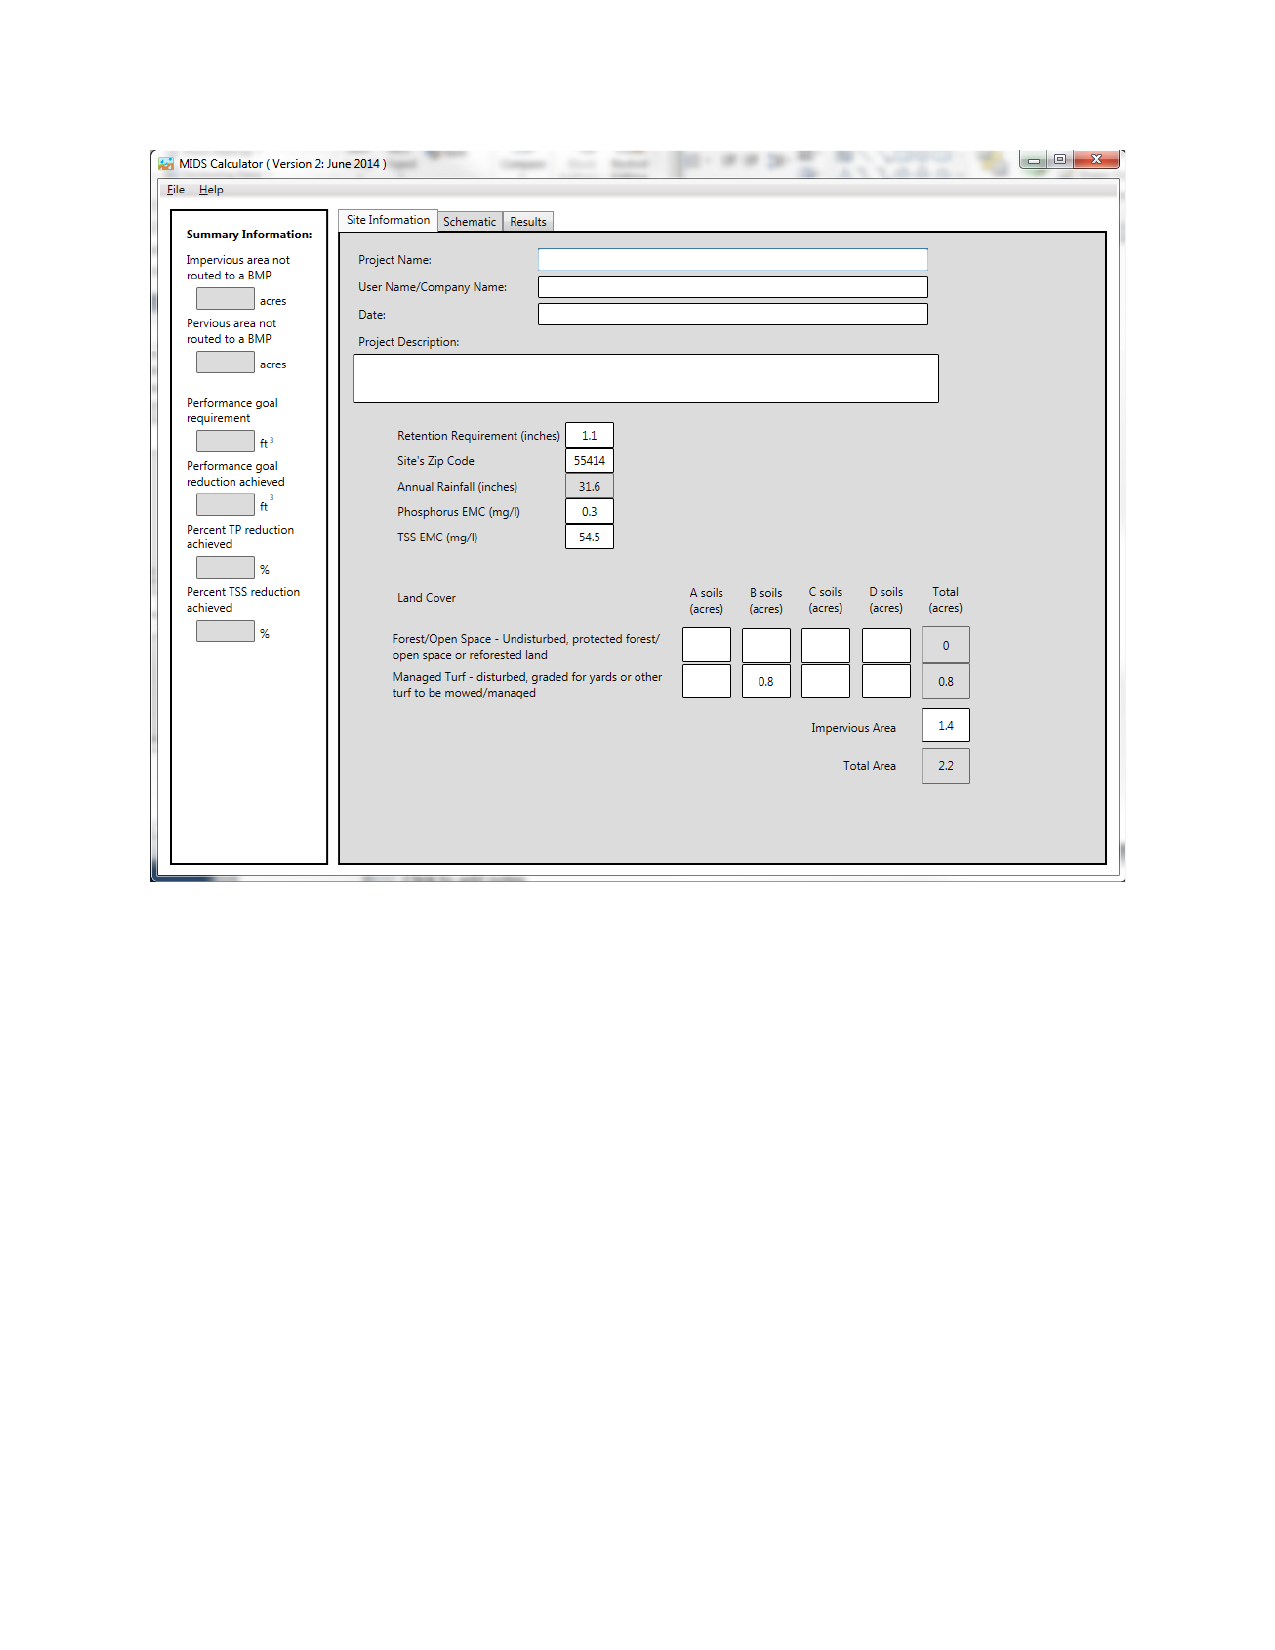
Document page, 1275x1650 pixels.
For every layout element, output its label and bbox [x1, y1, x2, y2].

picture [150, 150, 1125, 882]
